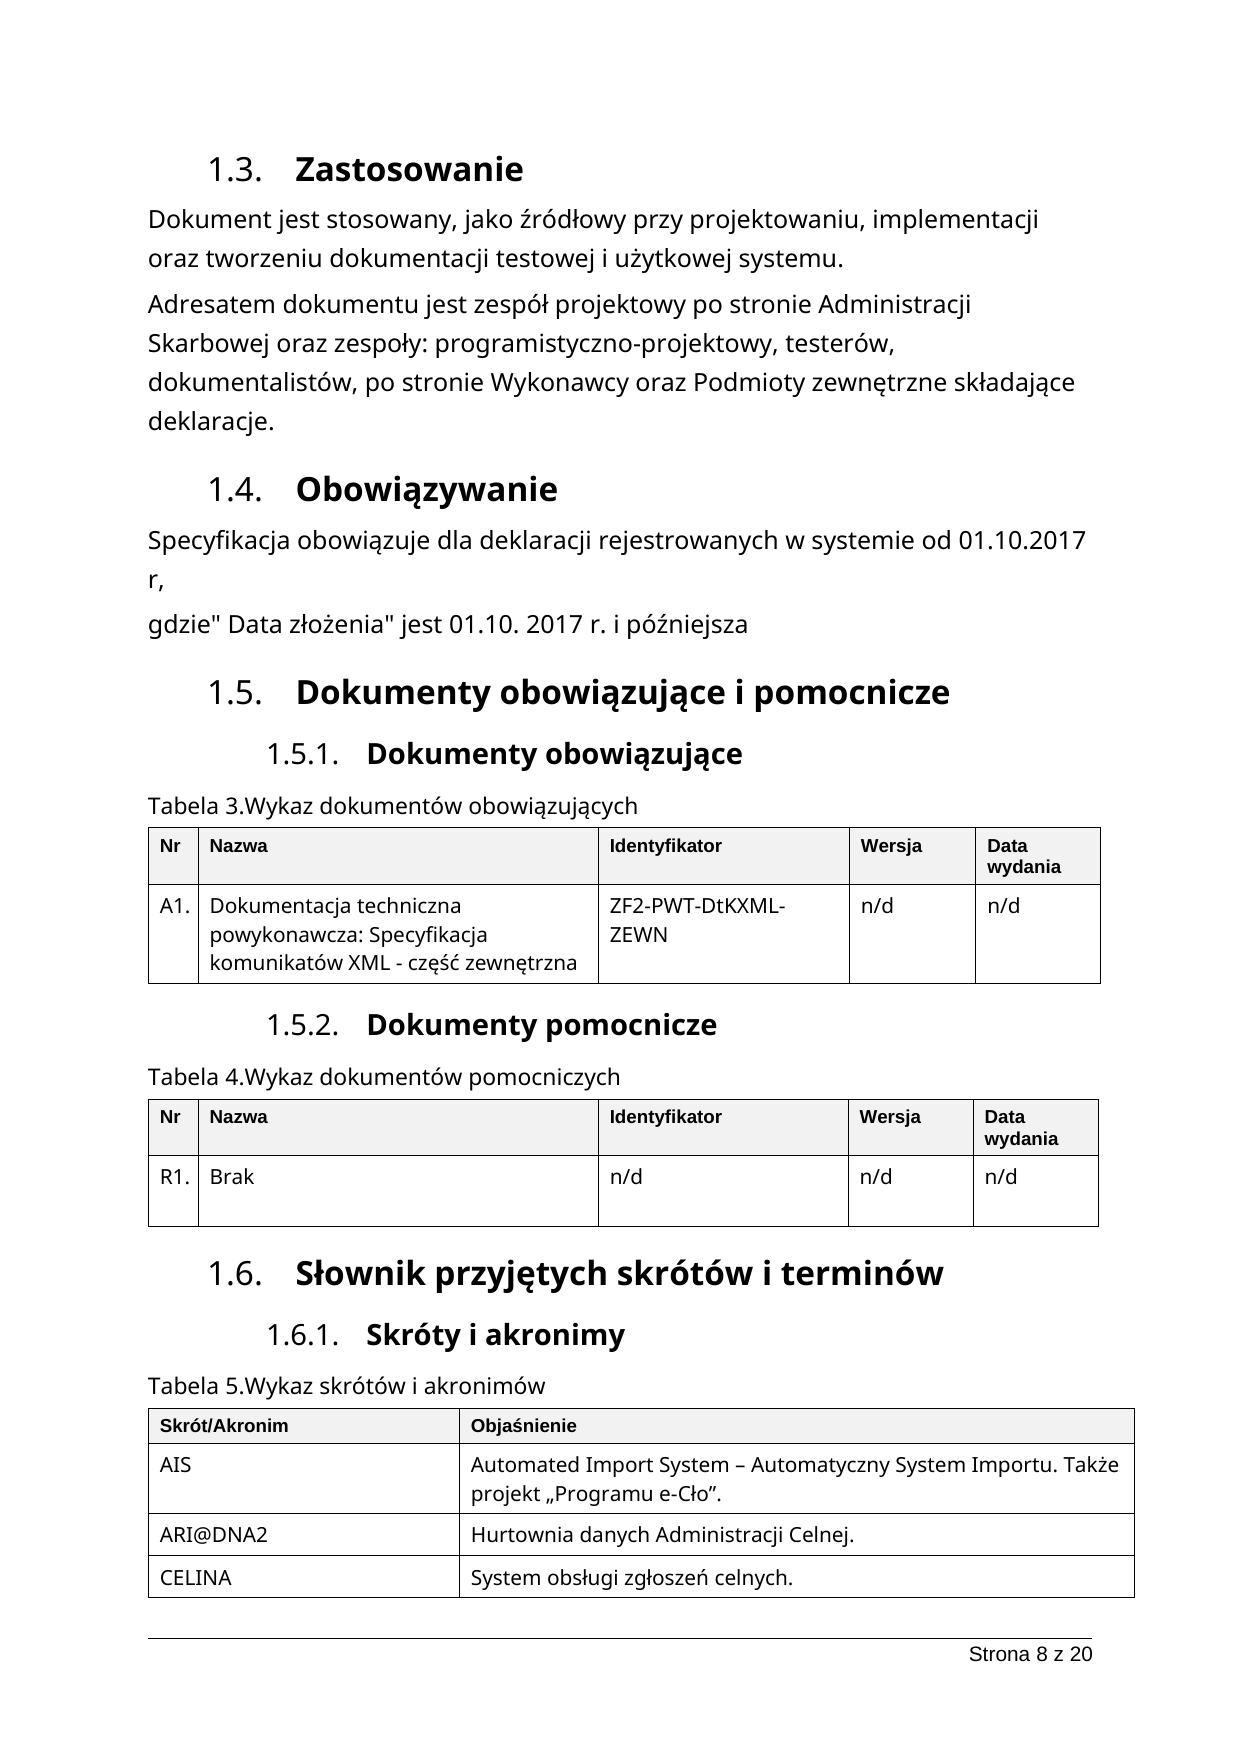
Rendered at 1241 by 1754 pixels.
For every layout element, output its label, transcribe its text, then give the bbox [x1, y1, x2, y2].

table_cell Dokumentacja techniczna powykonawcza: Specyfikacja komunikatów XML - część zewnętrzna [199, 885, 598, 983]
table_header Data wydania [976, 828, 1100, 884]
table_cell [149, 885, 198, 983]
table_header Objaśnienie [460, 1409, 1134, 1443]
table_header Skrót/Akronim [149, 1409, 459, 1443]
table_cell Hurtownia danych Administracji Celnej. [460, 1514, 1134, 1555]
subtitle Dokumenty obowiązujące [266, 738, 1092, 771]
table_header Data wydania [974, 1100, 1098, 1155]
table_header Nr [149, 1100, 198, 1155]
subtitle Słownik przyjętych skrótów i terminów [207, 1252, 1092, 1293]
subtitle Zastosowanie [207, 148, 1092, 189]
text Specyfikacja obowiązuje dla deklaracji rejestrowanych w systemie od 01.10.2017 r, [148, 522, 1092, 596]
table_cell ARI@DNA2 [149, 1514, 459, 1555]
table_header Wersja [849, 1100, 973, 1155]
table_header Nazwa [199, 828, 598, 884]
table_cell [149, 1156, 198, 1226]
table_cell n/d [974, 1156, 1098, 1226]
subtitle Dokumenty obowiązujące i pomocnicze [207, 671, 1092, 713]
table_cell System obsługi zgłoszeń celnych. [460, 1556, 1134, 1597]
table_header Wersja [850, 828, 975, 884]
table_cell n/d [850, 885, 975, 983]
table_cell ZF2-PWT-DtKXML-ZEWN [599, 885, 849, 983]
table_cell CELINA [149, 1556, 459, 1597]
table_cell Automated Import System – Automatyczny System Importu. Także projekt „Programu e-Cło”. [460, 1444, 1134, 1513]
table_header Identyfikator [599, 828, 849, 884]
text Dokument jest stosowany, jako źródłowy przy projektowaniu, implementacji oraz tworzeniu dokumentacji testowej i użytkowej systemu. [148, 202, 1092, 275]
table_cell Brak [199, 1156, 598, 1226]
table_cell n/d [849, 1156, 973, 1226]
table_header Identyfikator [599, 1100, 848, 1155]
subtitle Dokumenty pomocnicze [266, 1009, 1092, 1042]
table_cell n/d [599, 1156, 848, 1226]
table_header Nazwa [199, 1100, 598, 1155]
subtitle Skróty i akronimy [266, 1318, 1092, 1352]
subtitle Obowiązywanie [207, 468, 1092, 510]
text Adresatem dokumentu jest zespół projektowy po stronie Administracji Skarbowej oraz zespoły: programistyczno-projektowy, testerów, dokumentalistów, po stronie Wykonawcy oraz Podmioty zewnętrzne składające deklaracje. [148, 286, 1092, 438]
table_header Nr [149, 828, 198, 884]
table_cell AIS [149, 1444, 459, 1513]
text gdzie" Data złożenia" jest 01.10. 2017 r. i późniejsza [148, 607, 1092, 641]
table_cell n/d [976, 885, 1100, 983]
